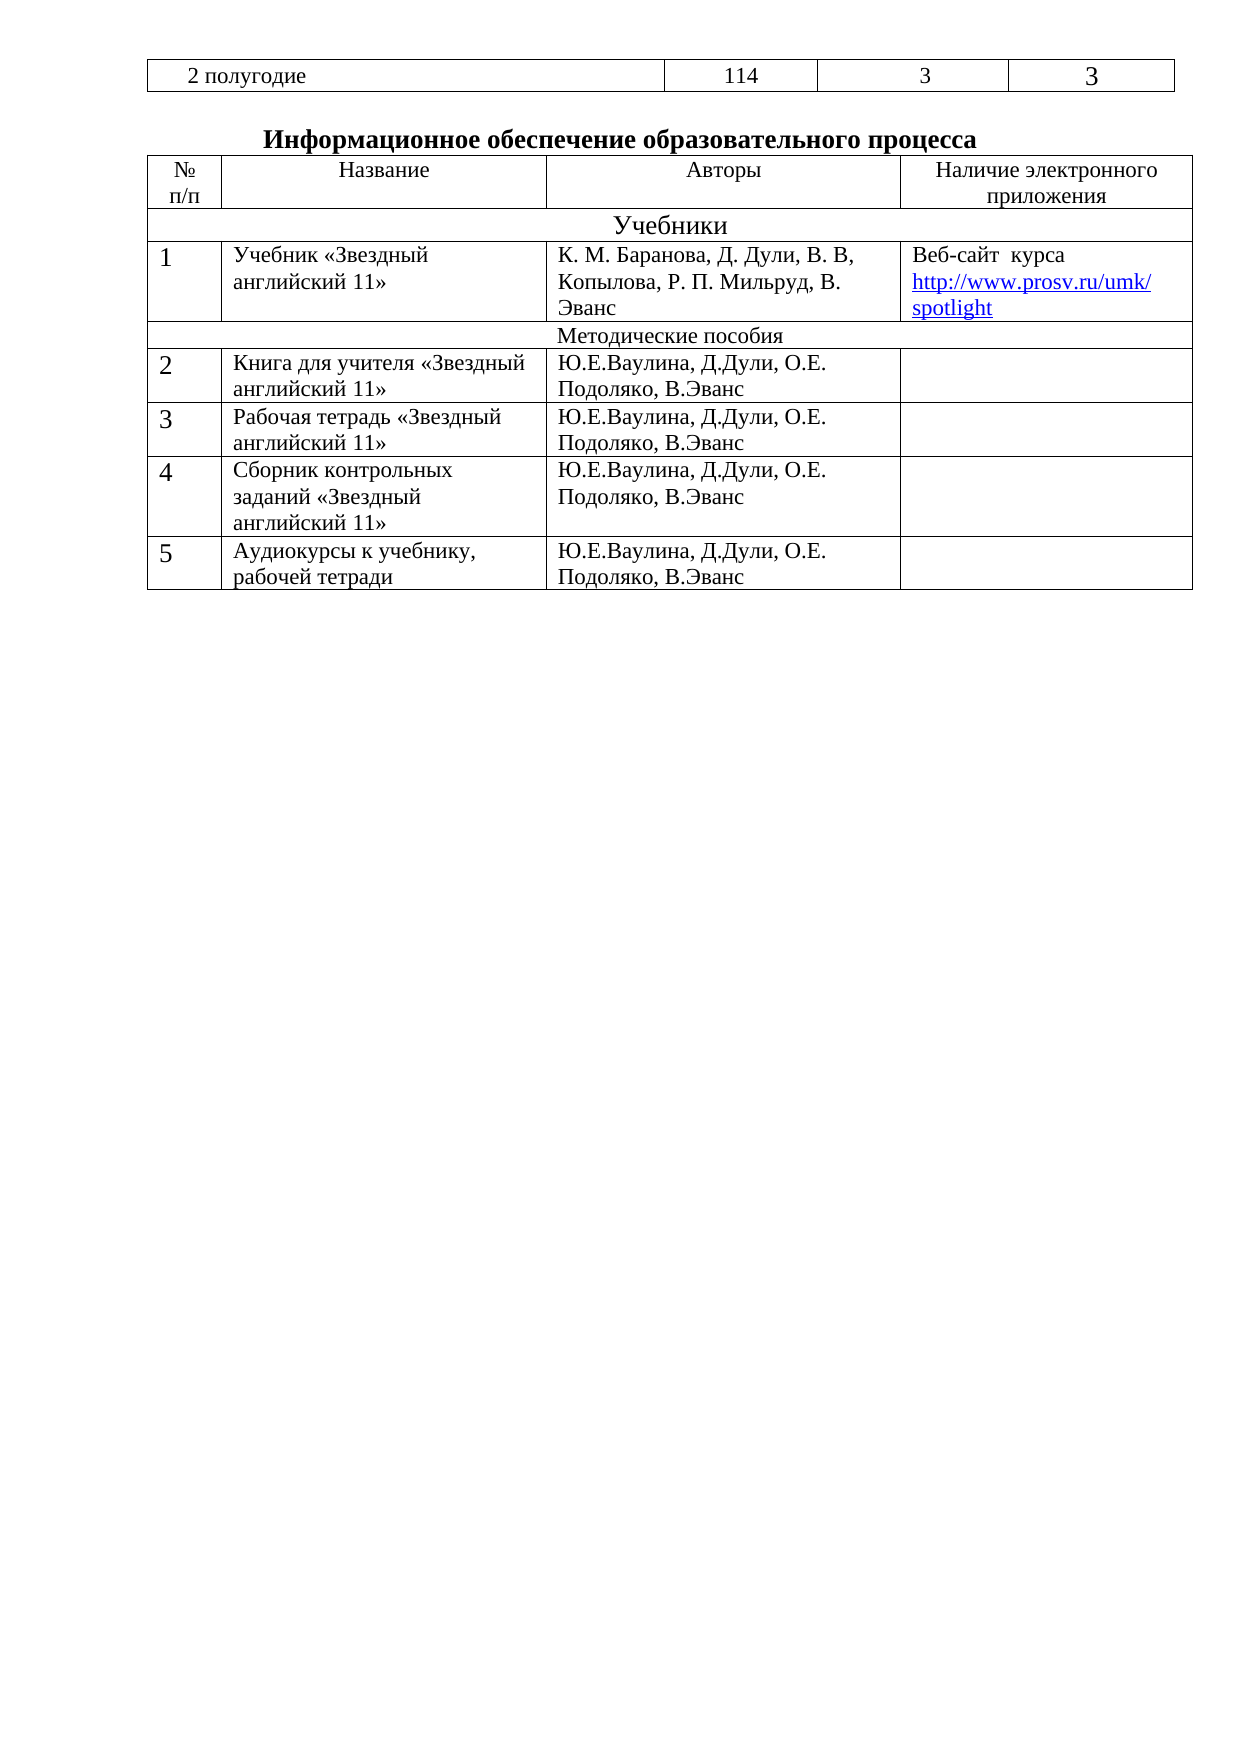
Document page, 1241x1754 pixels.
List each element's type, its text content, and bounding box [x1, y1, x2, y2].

table_cell 3 [148, 403, 221, 456]
table_header Название [222, 156, 546, 208]
table_cell Ю.Е.Ваулина, Д.Дули, О.Е. Подоляко, В.Эванс [547, 457, 900, 536]
table_cell 3 [1009, 60, 1174, 91]
table_cell 5 [148, 537, 221, 589]
table_cell Веб-сайт курса http://www.prosv.ru/umk/spotlight [901, 242, 1192, 321]
table_cell Ю.Е.Ваулина, Д.Дули, О.Е. Подоляко, В.Эванс [547, 403, 900, 456]
table_cell Рабочая тетрадь «Звездный английский 11» [222, 403, 546, 456]
table_cell 2 полугодие [148, 60, 664, 91]
table_cell 1 [148, 242, 221, 321]
table_cell Ю.Е.Ваулина, Д.Дули, О.Е. Подоляко, В.Эванс [547, 349, 900, 402]
table_cell [901, 403, 1192, 456]
table_cell Методические пособия [148, 322, 1192, 348]
table_cell Учебник «Звездный английский 11» [222, 242, 546, 321]
table_cell 4 [148, 457, 221, 536]
table_header Наличие электронного приложения [901, 156, 1192, 208]
table_cell К. М. Баранова, Д. Дули, В. В, Копылова, Р. П. Мильруд, В. Эванс [547, 242, 900, 321]
table_cell [901, 349, 1192, 402]
table_cell 114 [665, 60, 817, 91]
text Информационное обеспечение образовательного процесса [59, 123, 1181, 154]
table_header Авторы [547, 156, 900, 208]
table_cell Учебники [148, 209, 1192, 241]
table_cell Книга для учителя «Звездный английский 11» [222, 349, 546, 402]
table_cell [901, 537, 1192, 589]
table_header № п/п [148, 156, 221, 208]
table_cell 2 [148, 349, 221, 402]
table_cell Аудиокурсы к учебнику, рабочей тетради [222, 537, 546, 589]
table_cell Ю.Е.Ваулина, Д.Дули, О.Е. Подоляко, В.Эванс [547, 537, 900, 589]
table_cell Сборник контрольных заданий «Звездный английский 11» [222, 457, 546, 536]
table_cell [901, 457, 1192, 536]
table_cell 3 [818, 60, 1008, 91]
